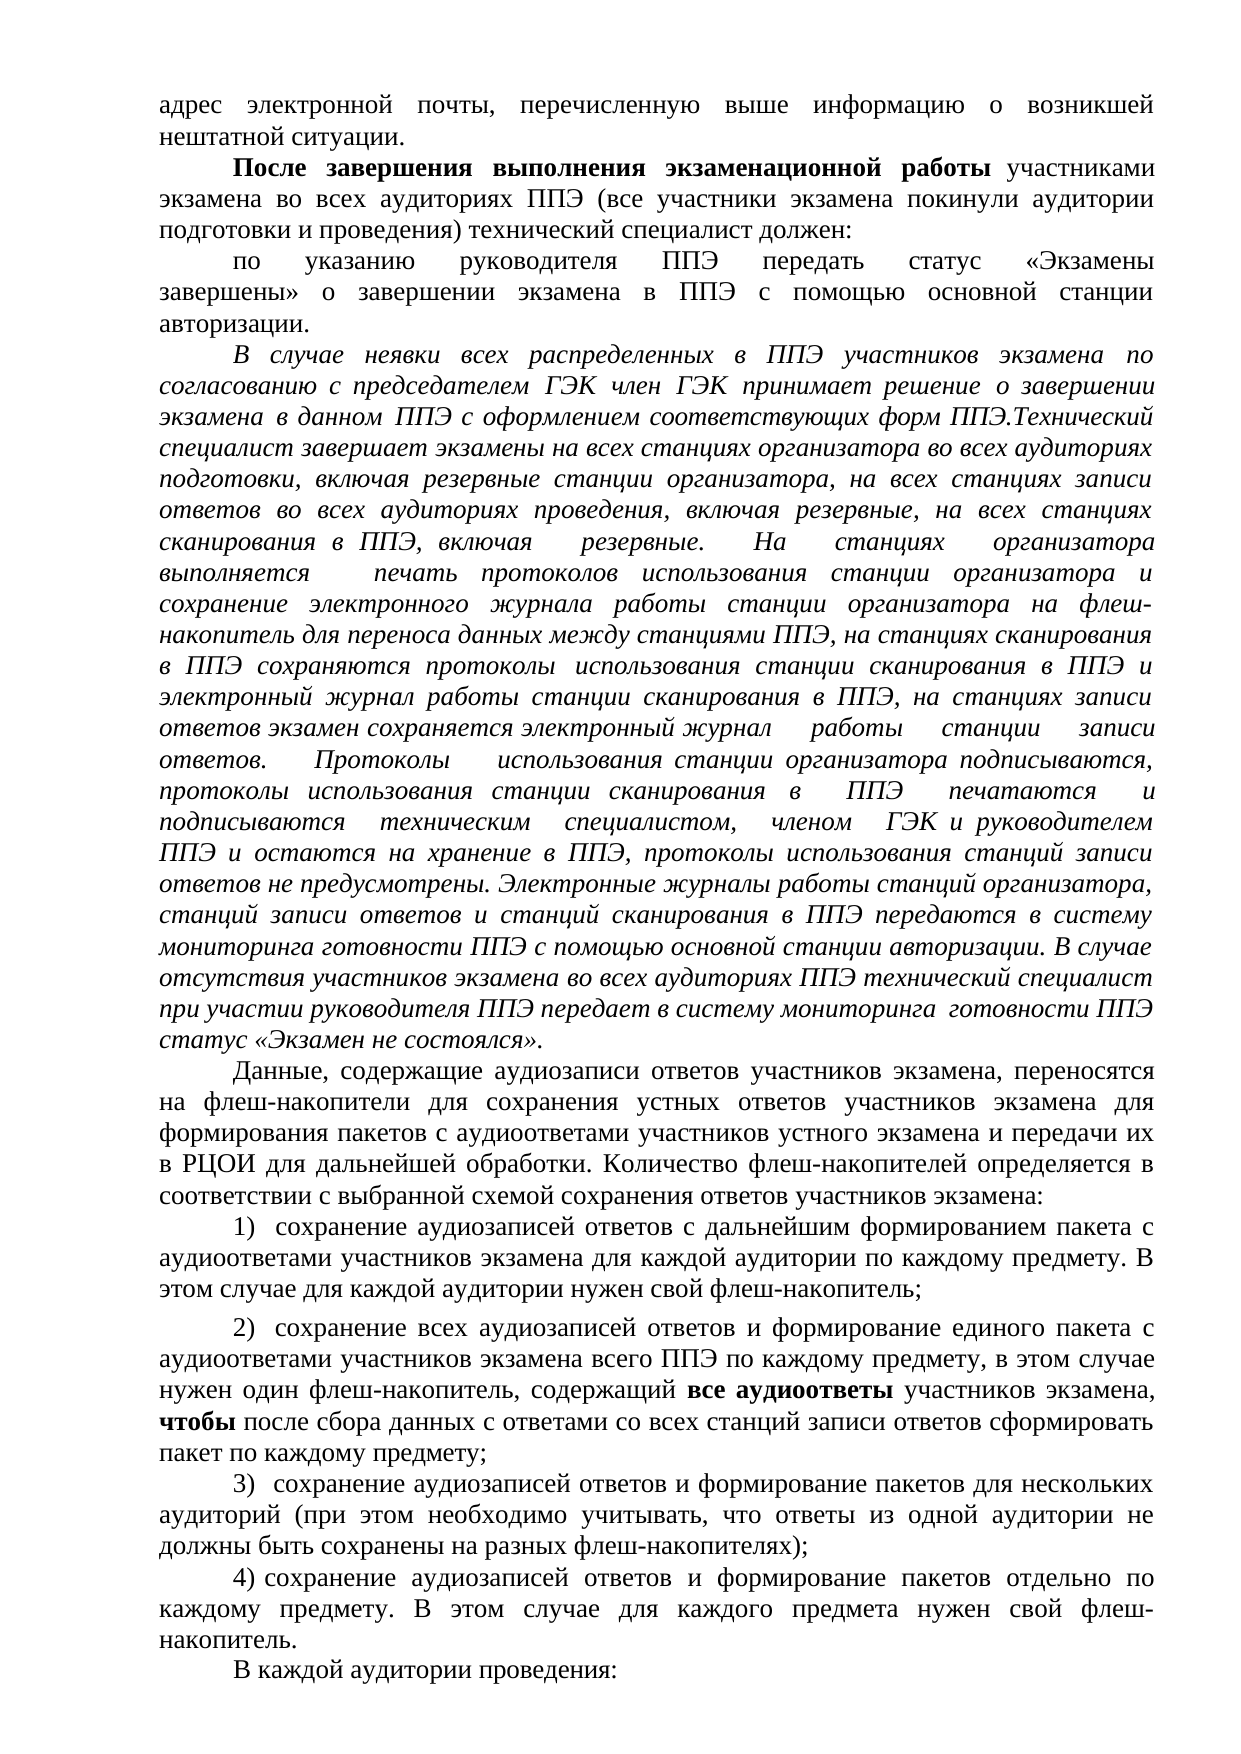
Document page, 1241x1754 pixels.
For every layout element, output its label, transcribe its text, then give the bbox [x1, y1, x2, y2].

text по указанию руководителя ППЭ передать статус «Экзамены завершены» о завершении экзамена в ППЭ с помощью основной станции авторизации. [159, 244, 1155, 338]
text В каждой аудитории проведения: [233, 1654, 1181, 1685]
list сохранение всех аудиозаписей ответов и формирование единого пакета с аудиоответами участников экзамена всего ППЭ по каждому предмету, в этом случае нужен один флеш-накопитель, содержащий все аудиоответы участников экзамена, чтобы после сбора данных с ответами со всех станций записи ответов сформировать пакет по каждому предмету; [159, 1311, 1156, 1467]
list сохранение аудиозаписей ответов и формирование пакетов для нескольких аудиторий (при этом необходимо учитывать, что ответы из одной аудитории не должны быть сохранены на разных флеш-накопителях); [159, 1467, 1155, 1561]
list сохранение аудиозаписей ответов с дальнейшим формированием пакета с аудиоответами участников экзамена для каждой аудитории по каждому предмету. В этом случае для каждой аудитории нужен свой флеш-накопитель; [159, 1210, 1156, 1303]
list сохранение аудиозаписей ответов и формирование пакетов отдельно по каждому предмету. В этом случае для каждого предмета нужен свой флеш-накопитель. [159, 1561, 1155, 1654]
text Данные, содержащие аудиозаписи ответов участников экзамена, переносятся на флеш-накопители для сохранения устных ответов участников экзамена для формирования пакетов с аудиоответами участников устного экзамена и передачи их в РЦОИ для дальнейшей обработки. Количество флеш-накопителей определяется в соответствии с выбранной схемой сохранения ответов участников экзамена: [159, 1054, 1156, 1210]
text В случае неявки всех распределенных в ППЭ участников экзамена по согласованию с председателем ГЭК член ГЭК принимает решение о завершении экзамена в данном ППЭ с оформлением соответствующих форм ППЭ.Технический специалист завершает экзамены на всех станциях организатора во всех аудиториях подготовки, включая резервные станции организатора, на всех станциях записи ответов во всех аудиториях проведения, включая резервные, на всех станциях сканирования в ППЭ, включая резервные. На станциях организатора выполняется печать протоколов использования станции организатора и сохранение электронного журнала работы станции организатора на флеш-накопитель для переноса данных между станциями ППЭ, на станциях сканирования в ППЭ сохраняются протоколы использования станции сканирования в ППЭ и электронный журнал работы станции сканирования в ППЭ, на станциях записи ответов экзамен сохраняется электронный журнал работы станции записи ответов. Протоколы использования станции организатора подписываются, протоколы использования станции сканирования в ППЭ печатаются и подписываются техническим специалистом, членом ГЭК и руководителем ППЭ и остаются на хранение в ППЭ, протоколы использования станций записи ответов не предусмотрены. Электронные журналы работы станций организатора, станций записи ответов и станций сканирования в ППЭ передаются в систему мониторинга готовности ППЭ с помощью основной станции авторизации. В случае отсутствия участников экзамена во всех аудиториях ППЭ технический специалист при участии руководителя ППЭ передает в систему мониторинга готовности ППЭ статус «Экзамен не состоялся». [159, 338, 1156, 1054]
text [159, 89, 1155, 151]
text После завершения выполнения экзаменационной работы участниками экзамена во всех аудиториях ППЭ (все участники экзамена покинули аудитории подготовки и проведения) технический специалист должен: [159, 151, 1155, 244]
